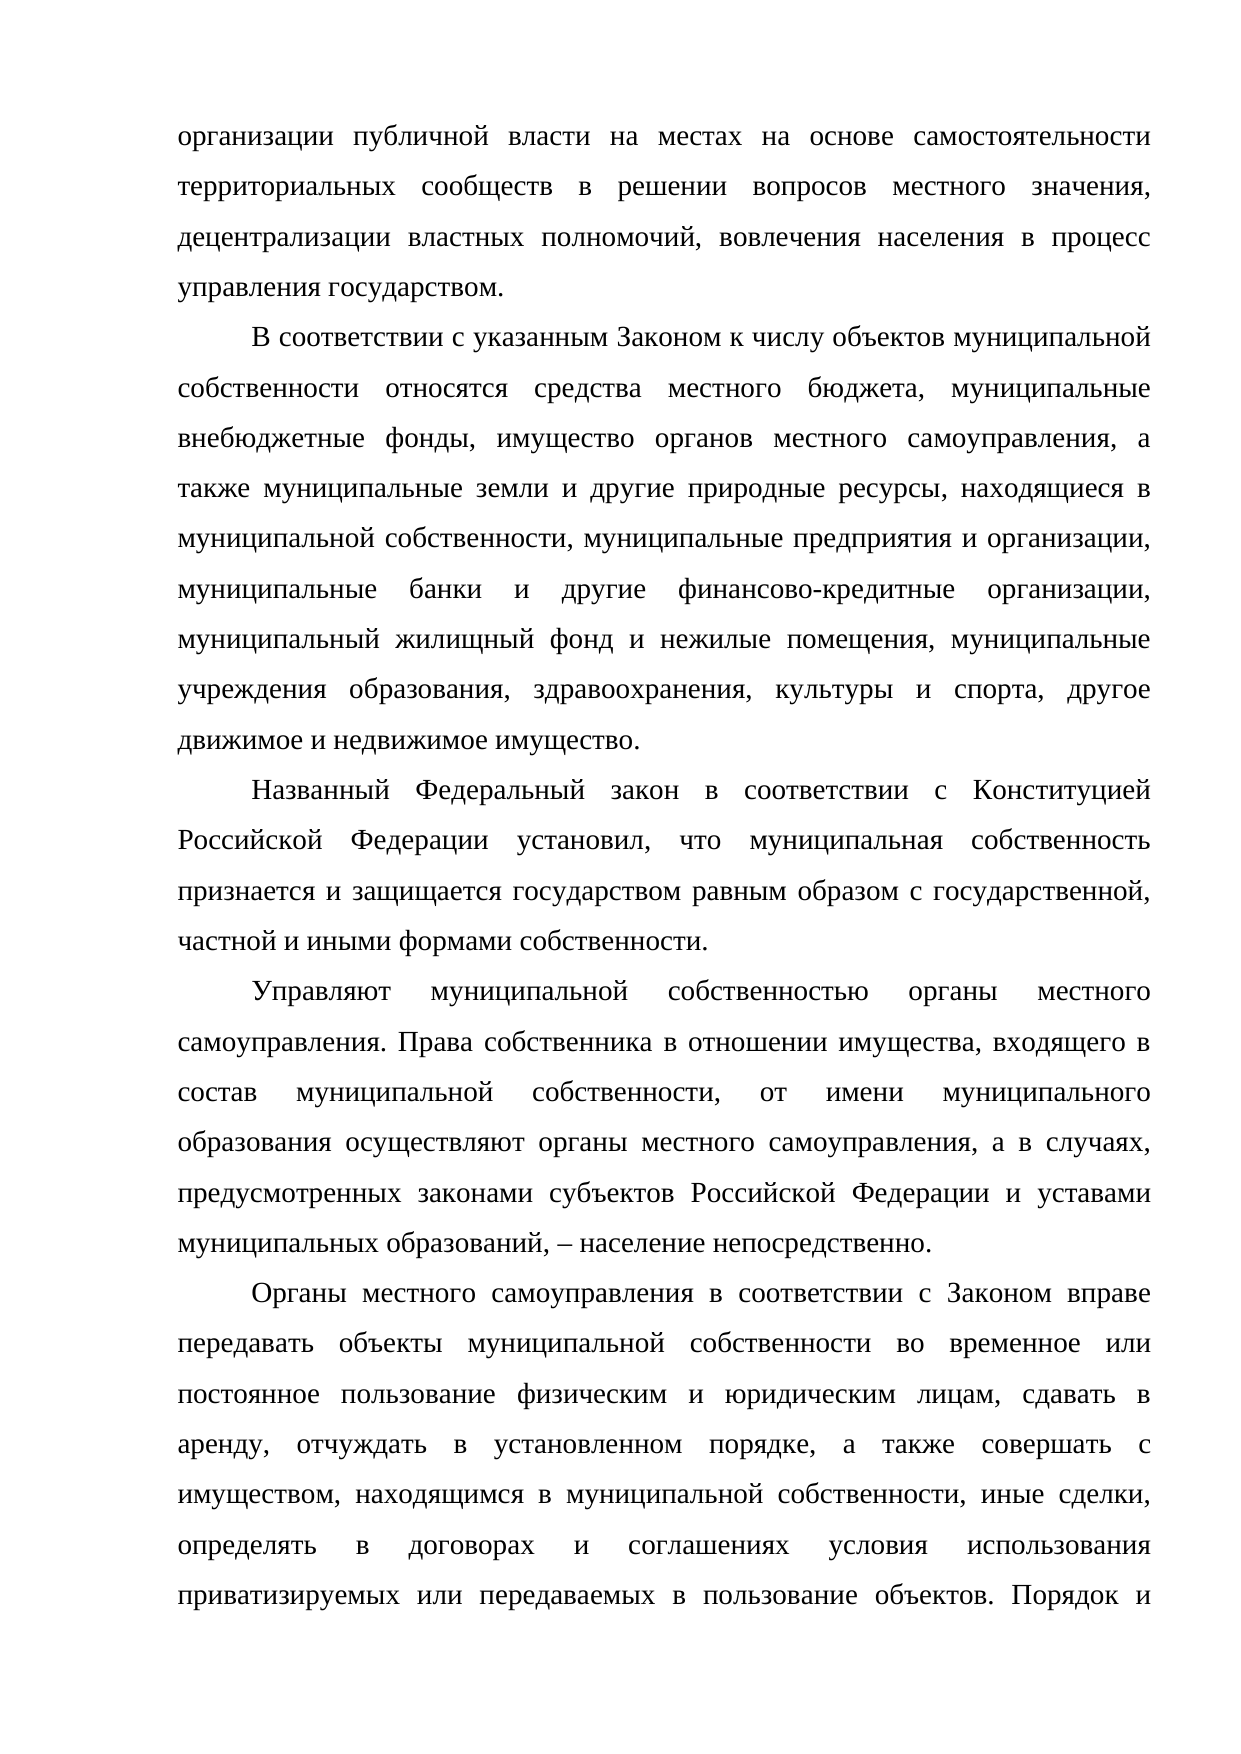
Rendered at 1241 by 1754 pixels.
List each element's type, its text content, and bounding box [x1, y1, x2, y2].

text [177, 1275, 1152, 1611]
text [177, 118, 1152, 303]
text Названный Федеральный закон в соответствии с Конституцией Российской Федерации установил, что муниципальная собственность признается и защищается государством равным образом с государственной, частной и иными формами собственности. [177, 772, 1152, 957]
text В соответствии с указанным Законом к числу объектов муниципальной собственности относятся средства местного бюджета, муниципальные внебюджетные фонды, имущество органов местного самоуправления, а также муниципальные земли и другие природные ресурсы, находящиеся в муниципальной собственности, муниципальные предприятия и организации, муниципальные банки и другие финансово-кредитные организации, муниципальный жилищный фонд и нежилые помещения, муниципальные учреждения образования, здравоохранения, культуры и спорта, другое движимое и недвижимое имущество. [177, 319, 1152, 755]
text Управляют муниципальной собственностью органы местного самоуправления. Права собственника в отношении имущества, входящего в состав муниципальной собственности, от имени муниципального образования осуществляют органы местного самоуправления, а в случаях, предусмотренных законами субъектов Российской Федерации и уставами муниципальных образований, – население непосредственно. [177, 973, 1152, 1258]
